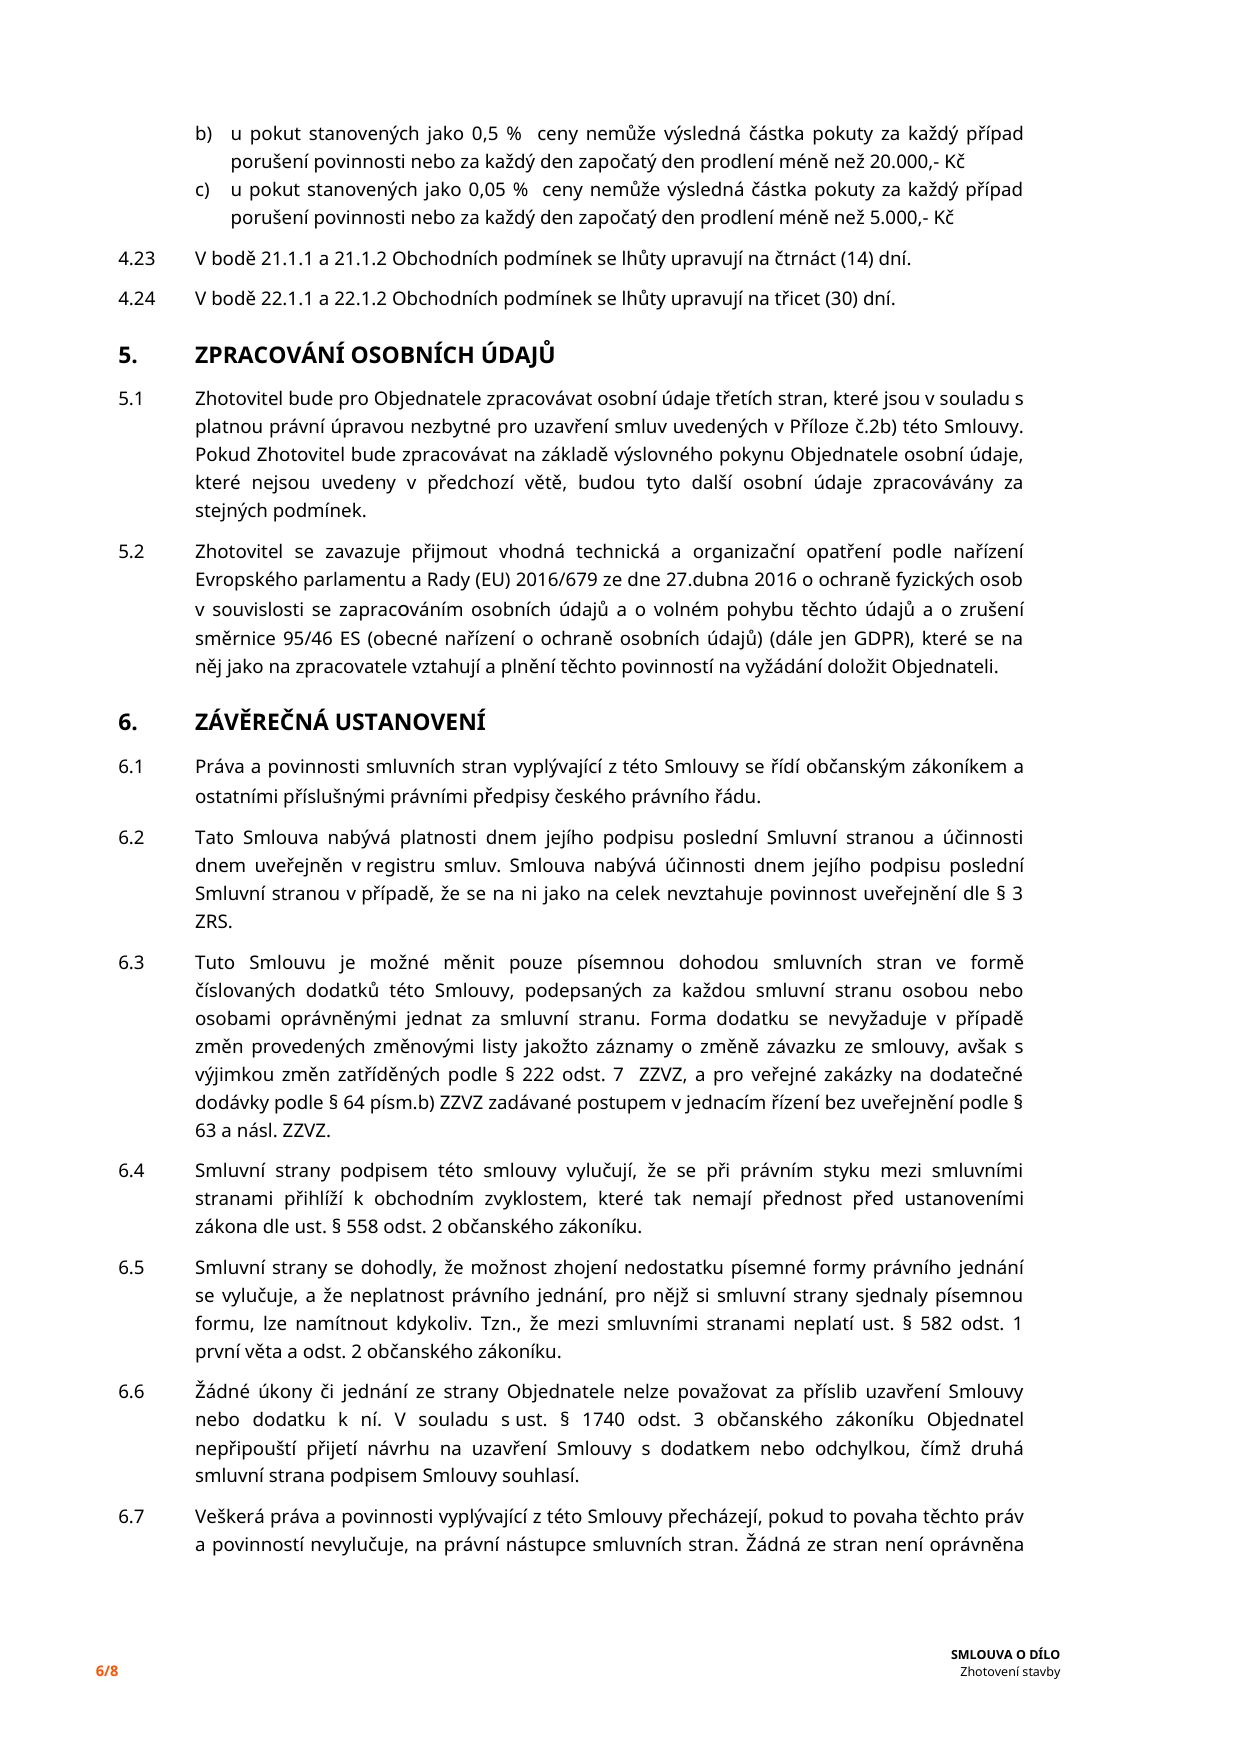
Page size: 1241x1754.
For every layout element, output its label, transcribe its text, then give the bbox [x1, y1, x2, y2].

text Tuto Smlouvu je možné měnit pouze písemnou dohodou smluvních stran ve formě číslovaných dodatků této Smlouvy, podepsaných za každou smluvní stranu osobou nebo osobami oprávněnými jednat za smluvní stranu. Forma dodatku se nevyžaduje v případě změn provedených změnovými listy jakožto záznamy o změně závazku ze smlouvy, avšak s výjimkou změn zatříděných podle § 222 odst. 7 ZZVZ, a pro veřejné zakázky na dodatečné dodávky podle § 64 písm.b) ZZVZ zadávané postupem v jednacím řízení bez uveřejnění podle § 63 a násl. ZZVZ. [118, 949, 1024, 1143]
text ZPRACOVÁNÍ OSOBNÍCH ÚDAJŮ [118, 339, 1024, 370]
text Žádné úkony či jednání ze strany Objednatele nelze považovat za příslib uzavření Smlouvy nebo dodatku k ní. V souladu s ust. § 1740 odst. 3 občanského zákoníku Objednatel nepřipouští přijetí návrhu na uzavření Smlouvy s dodatkem nebo odchylkou, čímž druhá smluvní strana podpisem Smlouvy souhlasí. [118, 1379, 1024, 1488]
text Tato Smlouva nabývá platnosti dnem jejího podpisu poslední Smluvní stranou a účinnosti dnem uveřejněn v registru smluv. Smlouva nabývá účinnosti dnem jejího podpisu poslední Smluvní stranou v případě, že se na ni jako na celek nevztahuje povinnost uveřejnění dle § 3 ZRS. [118, 824, 1024, 934]
text Práva a povinnosti smluvních stran vyplývající z této Smlouvy se řídí občanským zákoníkem a ostatními příslušnými právními předpisy českého právního řádu. [118, 753, 1024, 809]
text Zhotovitel se zavazuje přijmout vhodná technická a organizační opatření podle nařízení Evropského parlamentu a Rady (EU) 2016/679 ze dne 27.dubna 2016 o ochraně fyzických osob v souvislosti se zapracováním osobních údajů a o volném pohybu těchto údajů a o zrušení směrnice 95/46 ES (obecné nařízení o ochraně osobních údajů) (dále jen GDPR), které se na něj jako na zpracovatele vztahují a plnění těchto povinností na vyžádání doložit Objednateli. [118, 538, 1024, 678]
text ZÁVĚREČNÁ USTANOVENÍ [118, 706, 1024, 737]
text u pokut stanovených jako 0,5 % ceny nemůže výsledná částka pokuty za každý případ porušení povinnosti nebo za každý den započatý den prodlení méně než 20.000,- Kč [195, 121, 1024, 174]
text V bodě 22.1.1 a 22.1.2 Obchodních podmínek se lhůty upravují na třicet (30) dní. [118, 286, 1024, 311]
text Smluvní strany se dohodly, že možnost zhojení nedostatku písemné formy právního jednání se vylučuje, a že neplatnost právního jednání, pro nějž si smluvní strany sjednaly písemnou formu, lze namítnout kdykoliv. Tzn., že mezi smluvními stranami neplatí ust. § 582 odst. 1 první věta a odst. 2 občanského zákoníku. [118, 1254, 1024, 1364]
text Zhotovitel bude pro Objednatele zpracovávat osobní údaje třetích stran, které jsou v souladu s platnou právní úpravou nezbytné pro uzavření smluv uvedených v Příloze č.2b) této Smlouvy. Pokud Zhotovitel bude zpracovávat na základě výslovného pokynu Objednatele osobní údaje, které nejsou uvedeny v předchozí větě, budou tyto další osobní údaje zpracovávány za stejných podmínek. [118, 386, 1024, 523]
text Smluvní strany podpisem této smlouvy vylučují, že se při právním styku mezi smluvními stranami přihlíží k obchodním zvyklostem, které tak nemají přednost před ustanoveními zákona dle ust. § 558 odst. 2 občanského zákoníku. [118, 1158, 1024, 1239]
text u pokut stanovených jako 0,05 % ceny nemůže výsledná částka pokuty za každý případ porušení povinnosti nebo za každý den započatý den prodlení méně než 5.000,- Kč [195, 177, 1024, 230]
text V bodě 21.1.1 a 21.1.2 Obchodních podmínek se lhůty upravují na čtrnáct (14) dní. [118, 245, 1024, 271]
